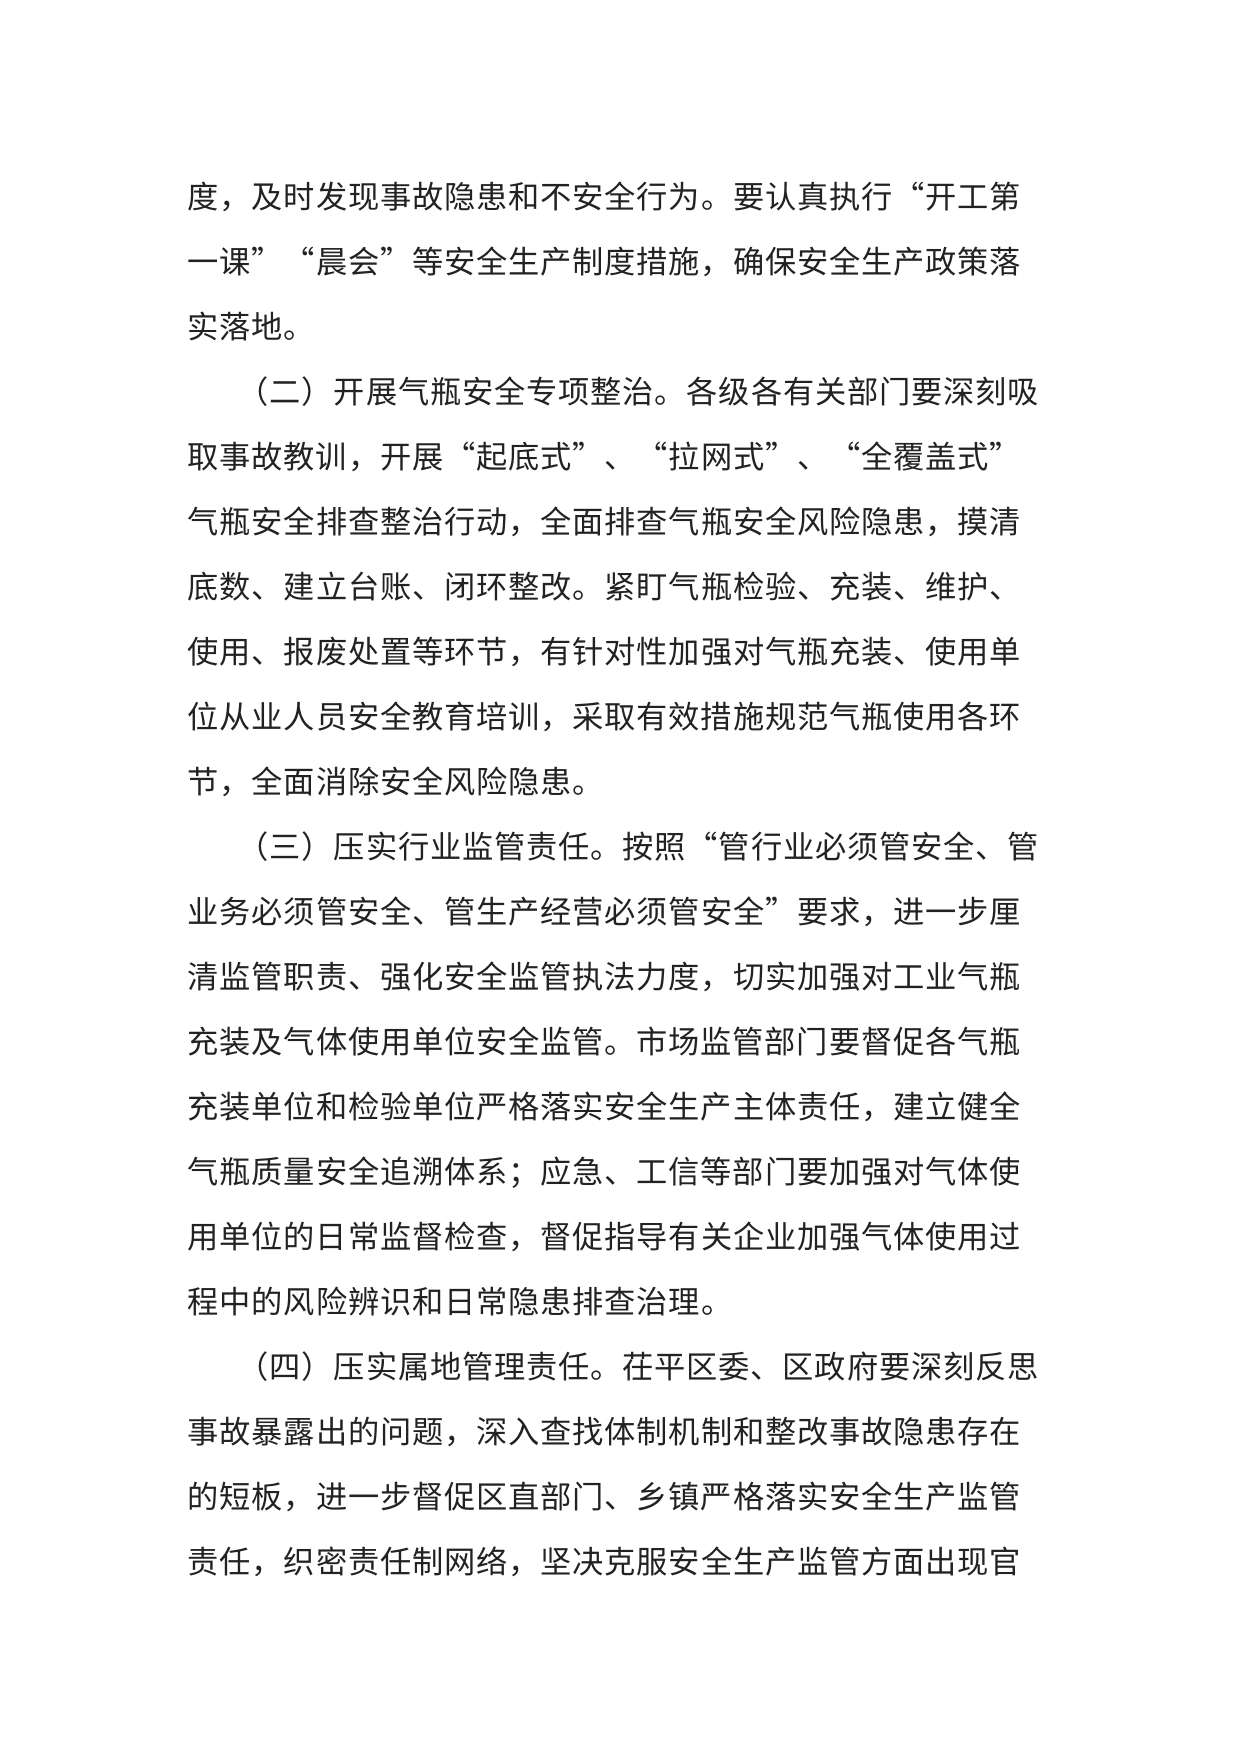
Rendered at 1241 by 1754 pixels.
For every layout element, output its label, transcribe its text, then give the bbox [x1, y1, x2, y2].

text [187, 162, 1053, 357]
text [187, 1332, 1053, 1592]
text （二）开展气瓶安全专项整治。各级各有关部门要深刻吸取事故教训，开展“起底式”、“拉网式”、“全覆盖式”气瓶安全排查整治行动，全面排查气瓶安全风险隐患，摸清底数、建立台账、闭环整改。紧盯气瓶检验、充装、维护、使用、报废处置等环节，有针对性加强对气瓶充装、使用单位从业人员安全教育培训，采取有效措施规范气瓶使用各环节，全面消除安全风险隐患。 [187, 357, 1053, 812]
text （三）压实行业监管责任。按照“管行业必须管安全、管业务必须管安全、管生产经营必须管安全”要求，进一步厘清监管职责、强化安全监管执法力度，切实加强对工业气瓶充装及气体使用单位安全监管。市场监管部门要督促各气瓶充装单位和检验单位严格落实安全生产主体责任，建立健全气瓶质量安全追溯体系；应急、工信等部门要加强对气体使用单位的日常监督检查，督促指导有关企业加强气体使用过程中的风险辨识和日常隐患排查治理。 [187, 812, 1053, 1332]
